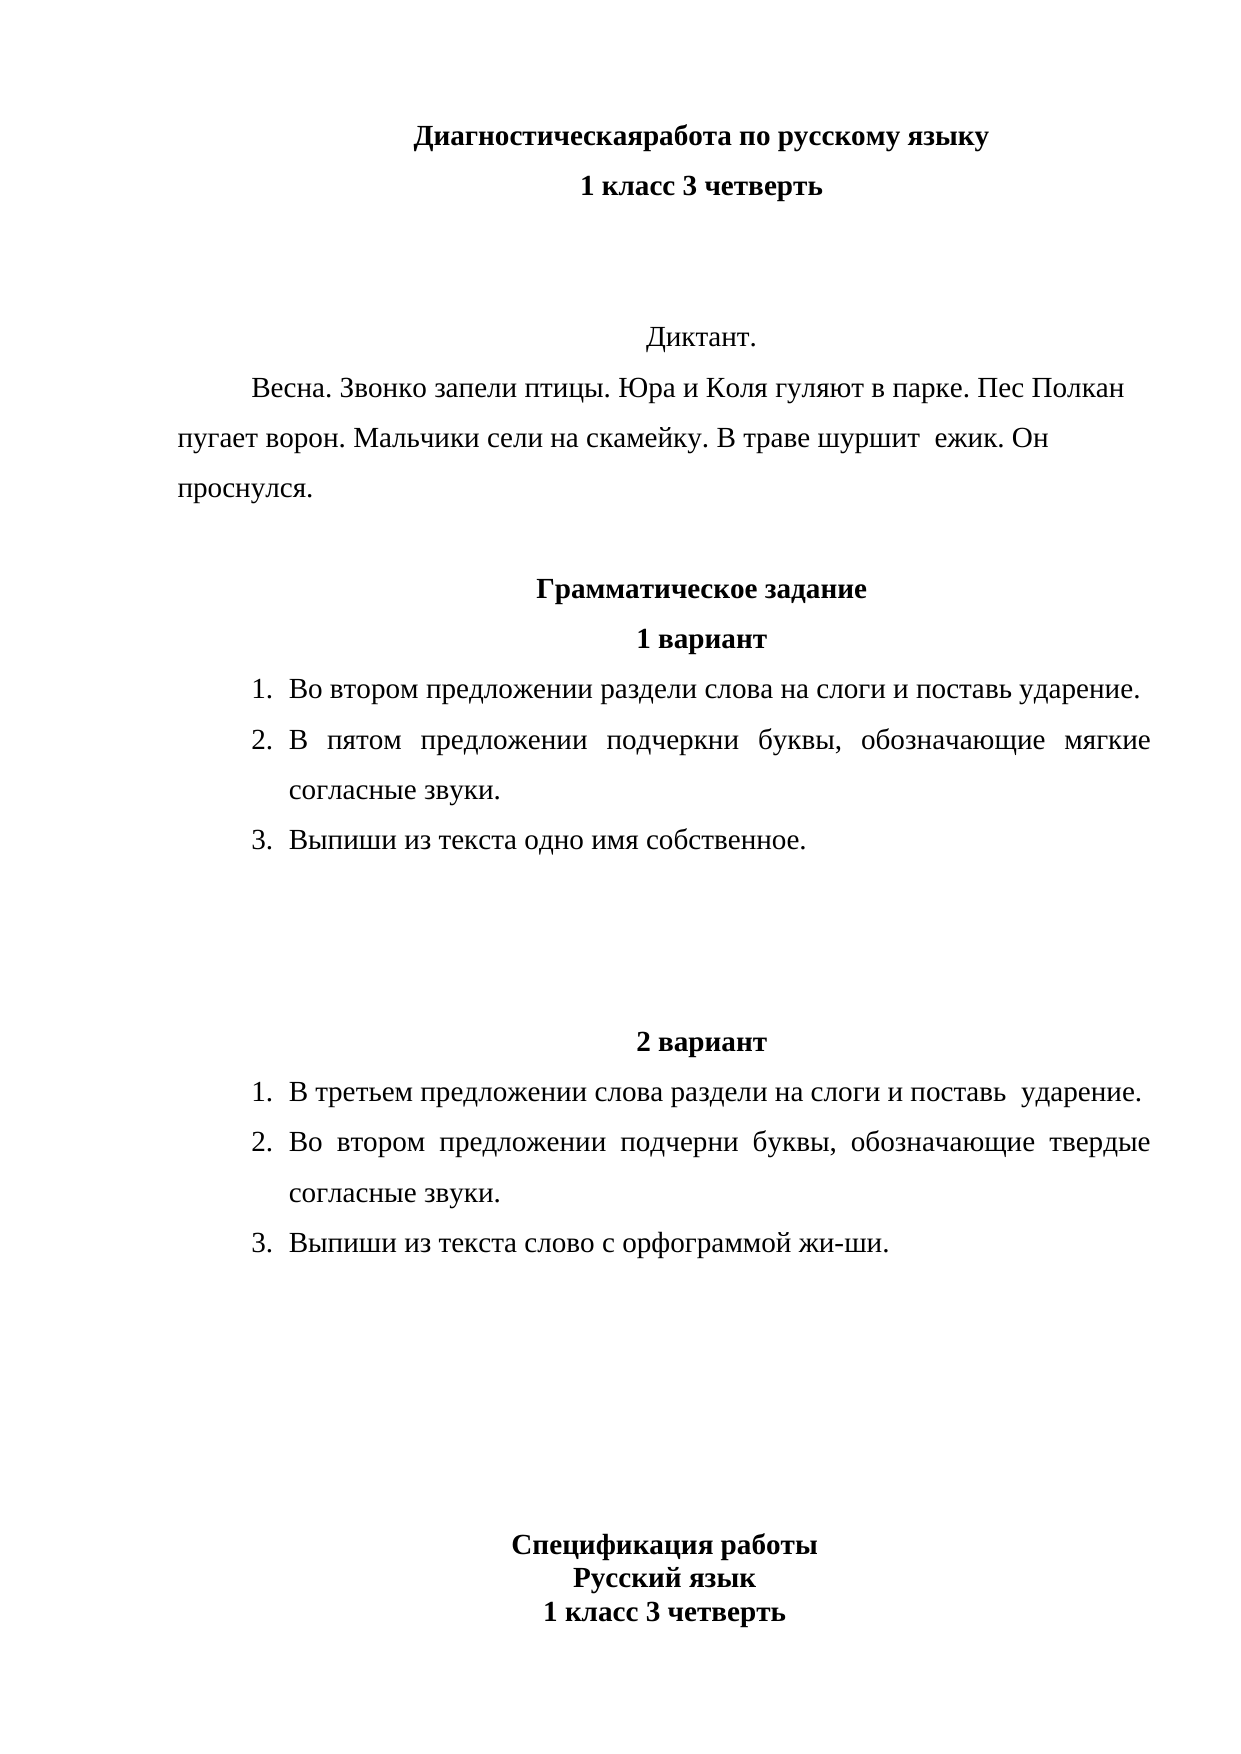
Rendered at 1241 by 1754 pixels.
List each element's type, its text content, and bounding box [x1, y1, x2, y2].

list Выпиши из текста одно имя собственное. [251, 822, 1152, 856]
text 1 класс 3 четверть [177, 168, 1152, 202]
text 2 вариант [177, 1024, 1152, 1057]
text Грамматическое задание [177, 571, 1152, 604]
text Диктант. [177, 319, 1152, 353]
text Диагностическаяработа по русскому языку [177, 118, 1152, 152]
text Русский язык [177, 1560, 1152, 1594]
list Во втором предложении подчерни буквы, обозначающие твердые согласные звуки. [251, 1124, 1152, 1208]
list В пятом предложении подчеркни буквы, обозначающие мягкие согласные звуки. [251, 722, 1152, 806]
text 1 вариант [177, 621, 1152, 655]
text Спецификация работы [177, 1527, 1152, 1560]
text 1 класс 3 четверть [177, 1594, 1152, 1627]
text Весна. Звонко запели птицы. Юра и Коля гуляют в парке. Пес Полкан пугает ворон. Мальчики сели на скамейку. В траве шуршит ежик. Он проснулся. [177, 370, 1152, 504]
list Во втором предложении раздели слова на слоги и поставь ударение. [251, 672, 1152, 705]
list В третьем предложении слова раздели на слоги и поставь ударение. [251, 1074, 1152, 1108]
list Выпиши из текста слово с орфограммой жи-ши. [251, 1225, 1152, 1258]
